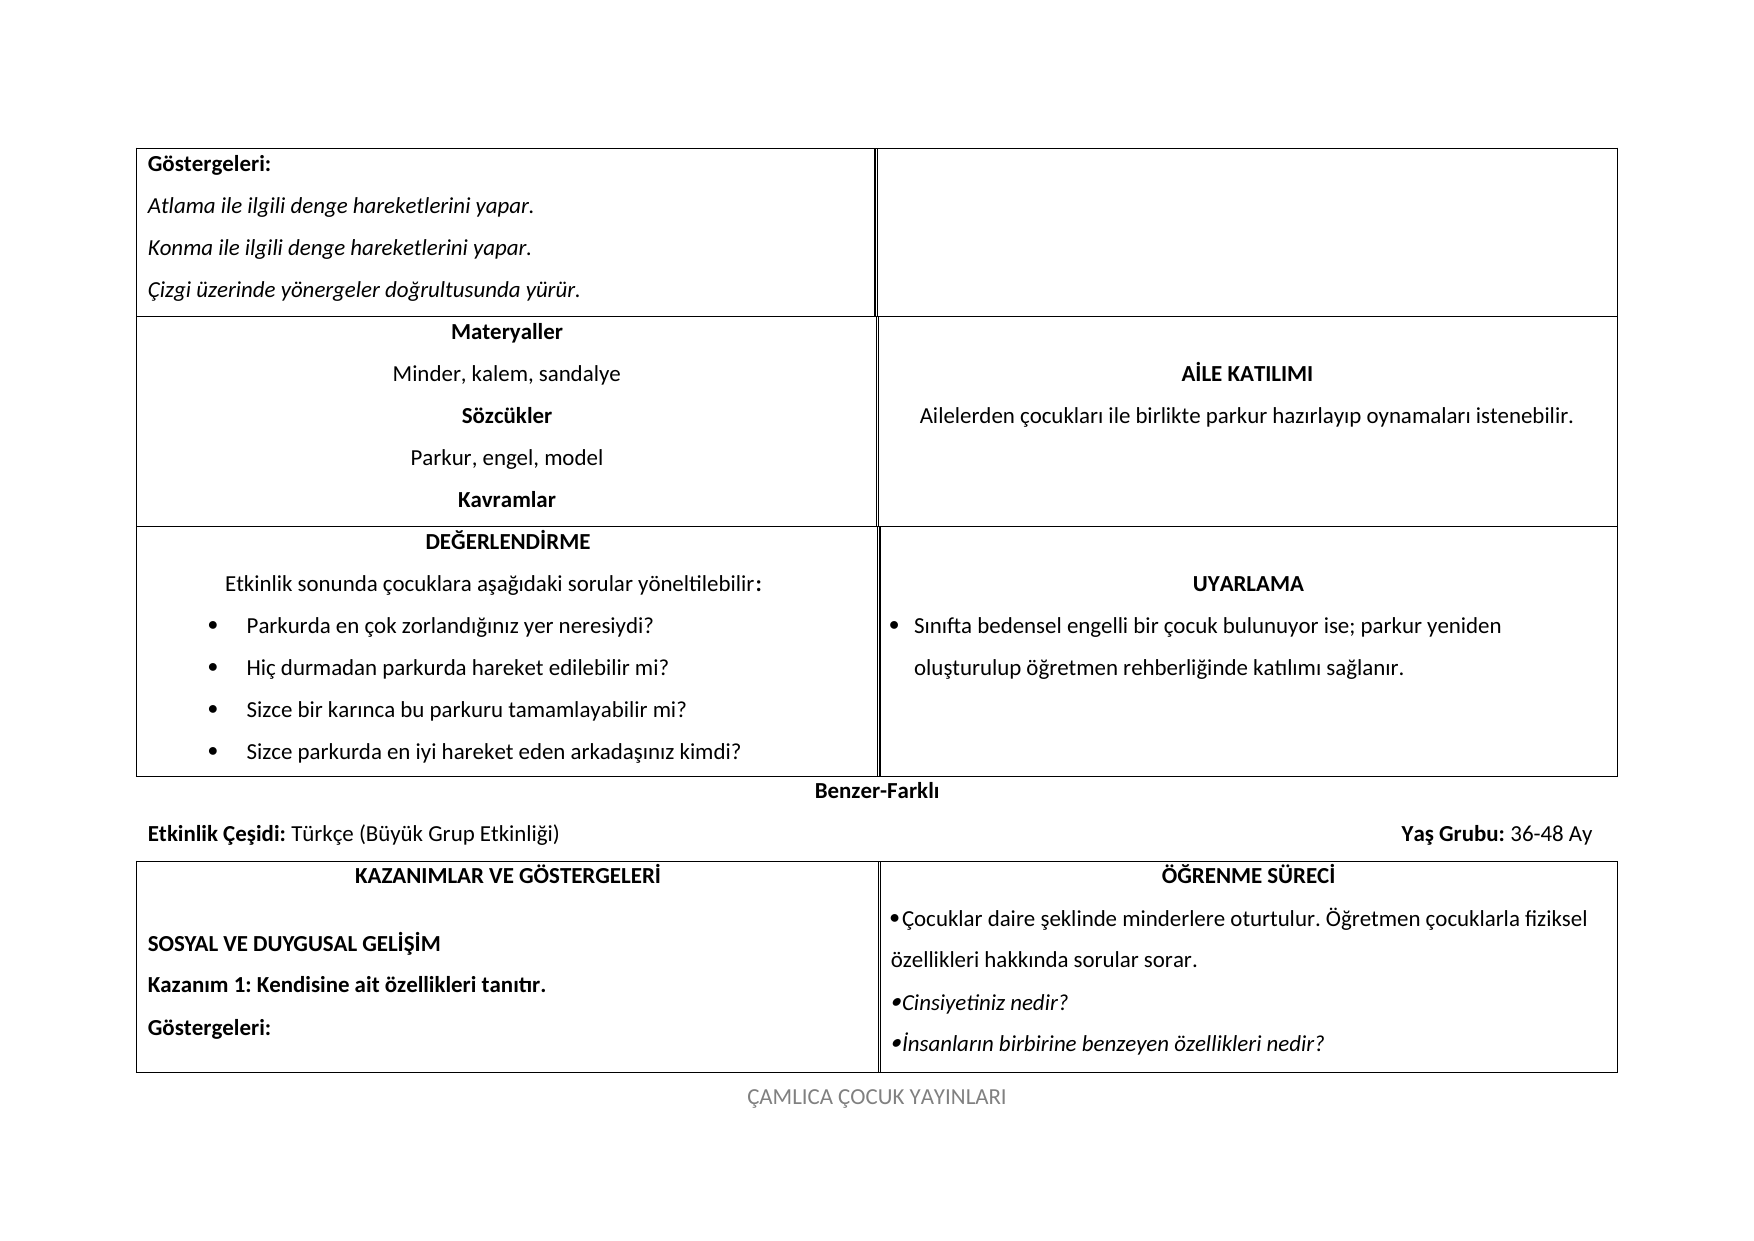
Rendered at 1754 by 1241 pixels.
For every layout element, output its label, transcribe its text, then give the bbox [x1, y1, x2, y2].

text Etkinlik Çeşidi: Türkçe (Büyük Grup Etkinliği) Yaş Grubu: 36-48 Ay [148, 819, 1606, 847]
table_cell Materyaller Minder, kalem, sandalye Sözcükler Parkur, engel, model Kavramlar [137, 317, 876, 526]
table_cell AİLE KATILIMI Ailelerden çocukları ile birlikte parkur hazırlayıp oynamaları istenebilir. [879, 317, 1617, 526]
text Benzer-Farklı [148, 777, 1606, 805]
table_cell DEĞERLENDİRME Etkinlik sonunda çocuklara aşağıdaki sorular yöneltilebilir: Parkurda en çok zorlandığınız yer neresiydi? Hiç durmadan parkurda hareket edilebilir mi? Sizce bir karınca bu parkuru tamamlayabilir mi? Sizce parkurda en iyi hareket eden arkadaşınız kimdi? [137, 527, 877, 776]
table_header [137, 149, 874, 316]
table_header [878, 149, 1617, 316]
table_cell UYARLAMA Sınıfta bedensel engelli bir çocuk bulunuyor ise; parkur yeniden oluşturulup öğretmen rehberliğinde katılımı sağlanır. [881, 527, 1617, 776]
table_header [137, 862, 878, 1072]
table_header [881, 862, 1617, 1072]
